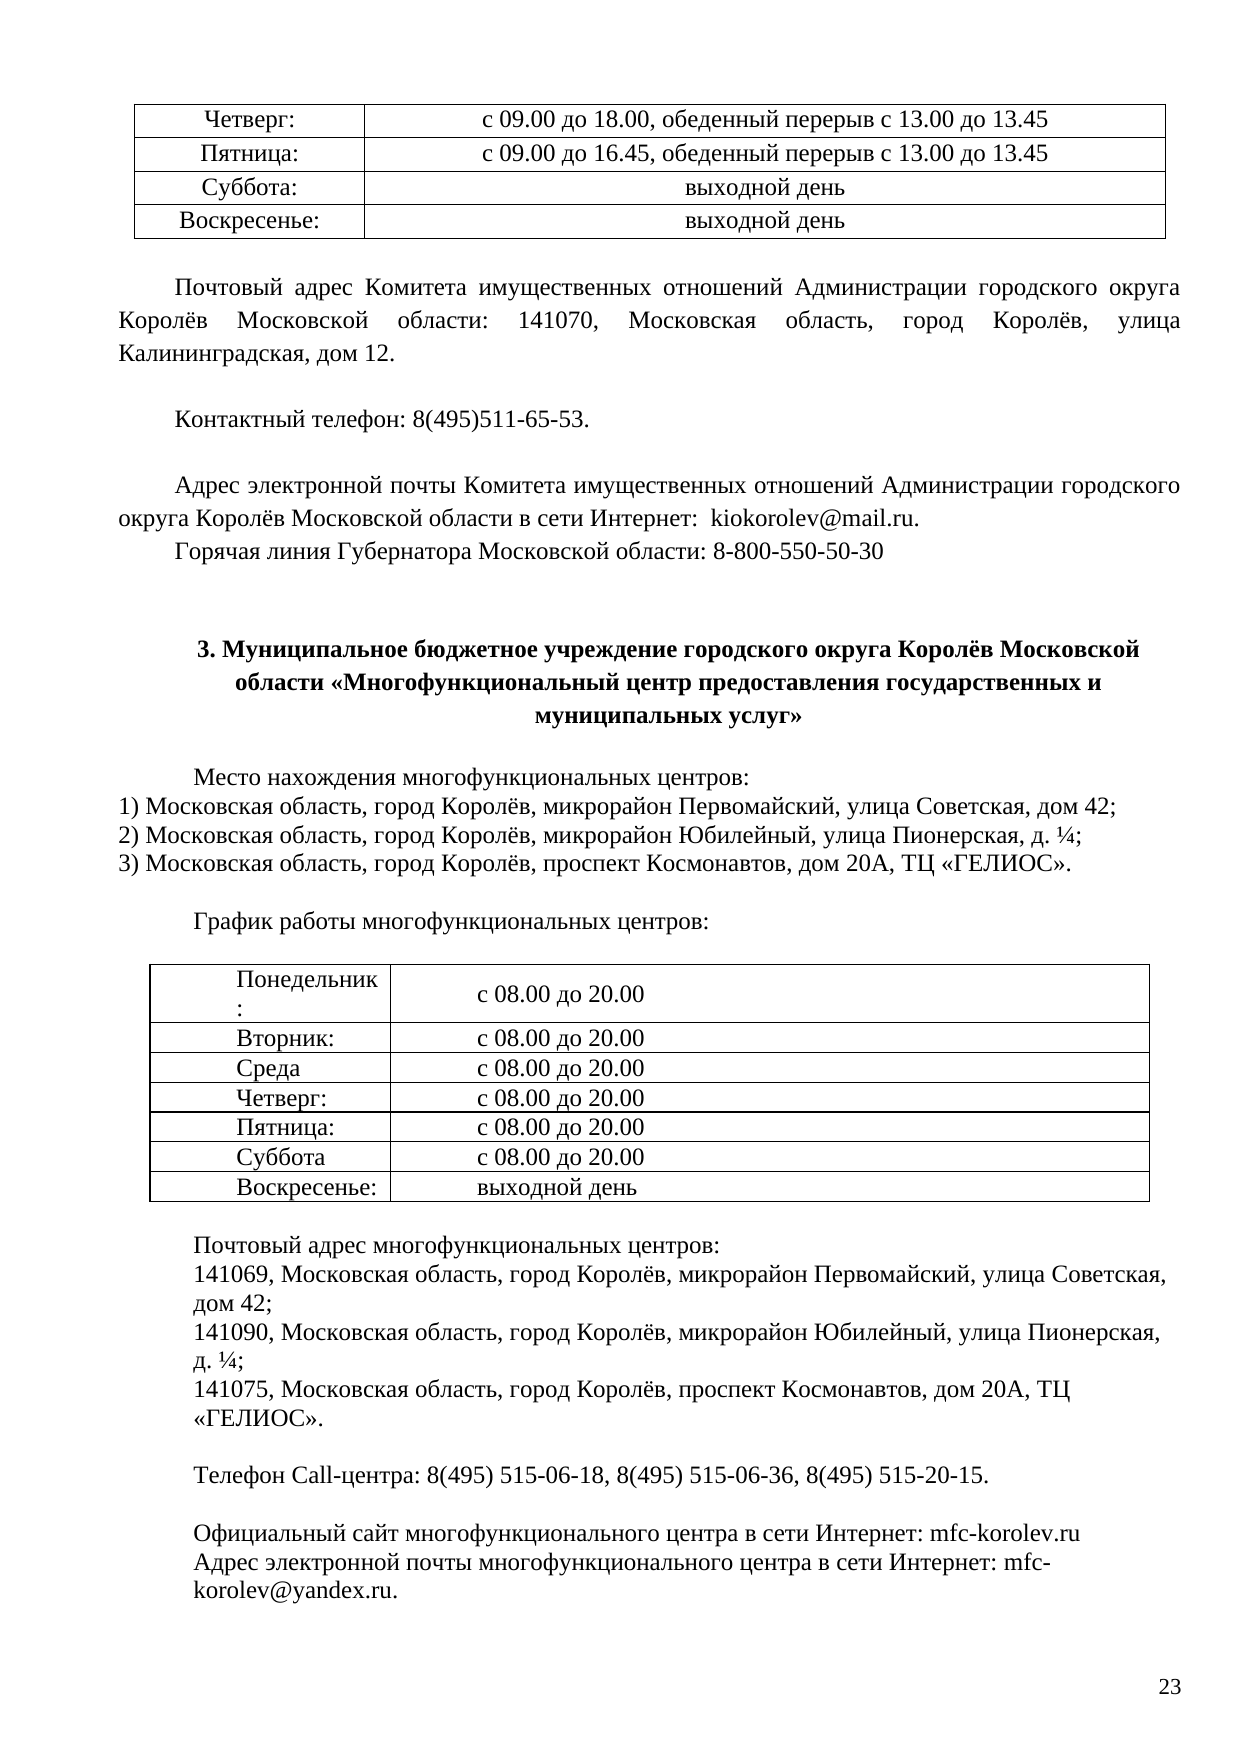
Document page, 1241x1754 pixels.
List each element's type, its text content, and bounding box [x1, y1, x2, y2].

table_header Понедельник: [151, 965, 390, 1022]
text 3. Муниципальное бюджетное учреждение городского округа Королёв Московской области «Многофункциональный центр предоставления государственных и муниципальных услуг» [156, 634, 1181, 729]
text Горячая линия Губернатора Московской области: 8-800-550-50-30 [118, 536, 1181, 565]
table_cell с 08.00 до 20.00 [391, 1053, 1149, 1082]
list 141069, Московская область, город Королёв, микрорайон Первомайский, улица Советская, дом 42; [193, 1259, 1181, 1317]
table_cell Суббота [151, 1142, 390, 1171]
table_cell Вторник: [151, 1023, 390, 1052]
table_cell Четверг: [135, 105, 364, 137]
text Почтовый адрес Комитета имущественных отношений Администрации городского округа Королёв Московской области: 141070, Московская область, город Королёв, улица Калининградская, дом 12. [118, 272, 1181, 367]
list 141075, Московская область, город Королёв, проспект Космонавтов, дом 20А, ТЦ «ГЕЛИОС». [193, 1374, 1181, 1432]
list Место нахождения многофункциональных центров: [193, 762, 1181, 791]
list 141090, Московская область, город Королёв, микрорайон Юбилейный, улица Пионерская, д. ¼; [193, 1317, 1181, 1374]
table_cell с 08.00 до 20.00 [391, 1023, 1149, 1052]
text 2) Московская область, город Королёв, микрорайон Юбилейный, улица Пионерская, д. ¼; [118, 820, 1181, 848]
table_cell Воскресенье: [135, 205, 364, 238]
table_header с 08.00 до 20.00 [391, 965, 1149, 1022]
table_cell Пятница: [135, 138, 364, 171]
table_cell Пятница: [151, 1113, 390, 1141]
text Адрес электронной почты Комитета имущественных отношений Администрации городского округа Королёв Московской области в сети Интернет: kiokorolev@mail.ru. [118, 470, 1181, 532]
table_cell выходной день [391, 1172, 1149, 1201]
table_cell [365, 105, 1165, 137]
text Контактный телефон: 8(495)511-65-53. [118, 404, 1181, 433]
list Адрес электронной почты многофункционального центра в сети Интернет: mfc-korolev@yandex.ru. [193, 1547, 1181, 1604]
table_cell выходной день [365, 205, 1165, 238]
table_cell Суббота: [135, 172, 364, 204]
text 1) Московская область, город Королёв, микрорайон Первомайский, улица Советская, дом 42; [118, 791, 1181, 820]
table_cell с 09.00 до 16.45, обеденный перерыв с 13.00 до 13.45 [365, 138, 1165, 171]
list График работы многофункциональных центров: [193, 906, 1181, 935]
table_cell с 08.00 до 20.00 [391, 1113, 1149, 1141]
table_cell с 08.00 до 20.00 [391, 1083, 1149, 1111]
table_cell Четверг: [151, 1083, 390, 1111]
table_cell выходной день [365, 172, 1165, 204]
text 3) Московская область, город Королёв, проспект Космонавтов, дом 20А, ТЦ «ГЕЛИОС». [118, 848, 1181, 877]
list Почтовый адрес многофункциональных центров: [193, 1231, 1181, 1259]
list Телефон Call-центра: 8(495) 515-06-18, 8(495) 515-06-36, 8(495) 515-20-15. [193, 1461, 1181, 1489]
table_cell Воскресенье: [151, 1172, 390, 1201]
table_cell Среда [151, 1053, 390, 1082]
list Официальный сайт многофункционального центра в сети Интернет: mfc-korolev.ru [193, 1518, 1181, 1547]
table_cell с 08.00 до 20.00 [391, 1142, 1149, 1171]
